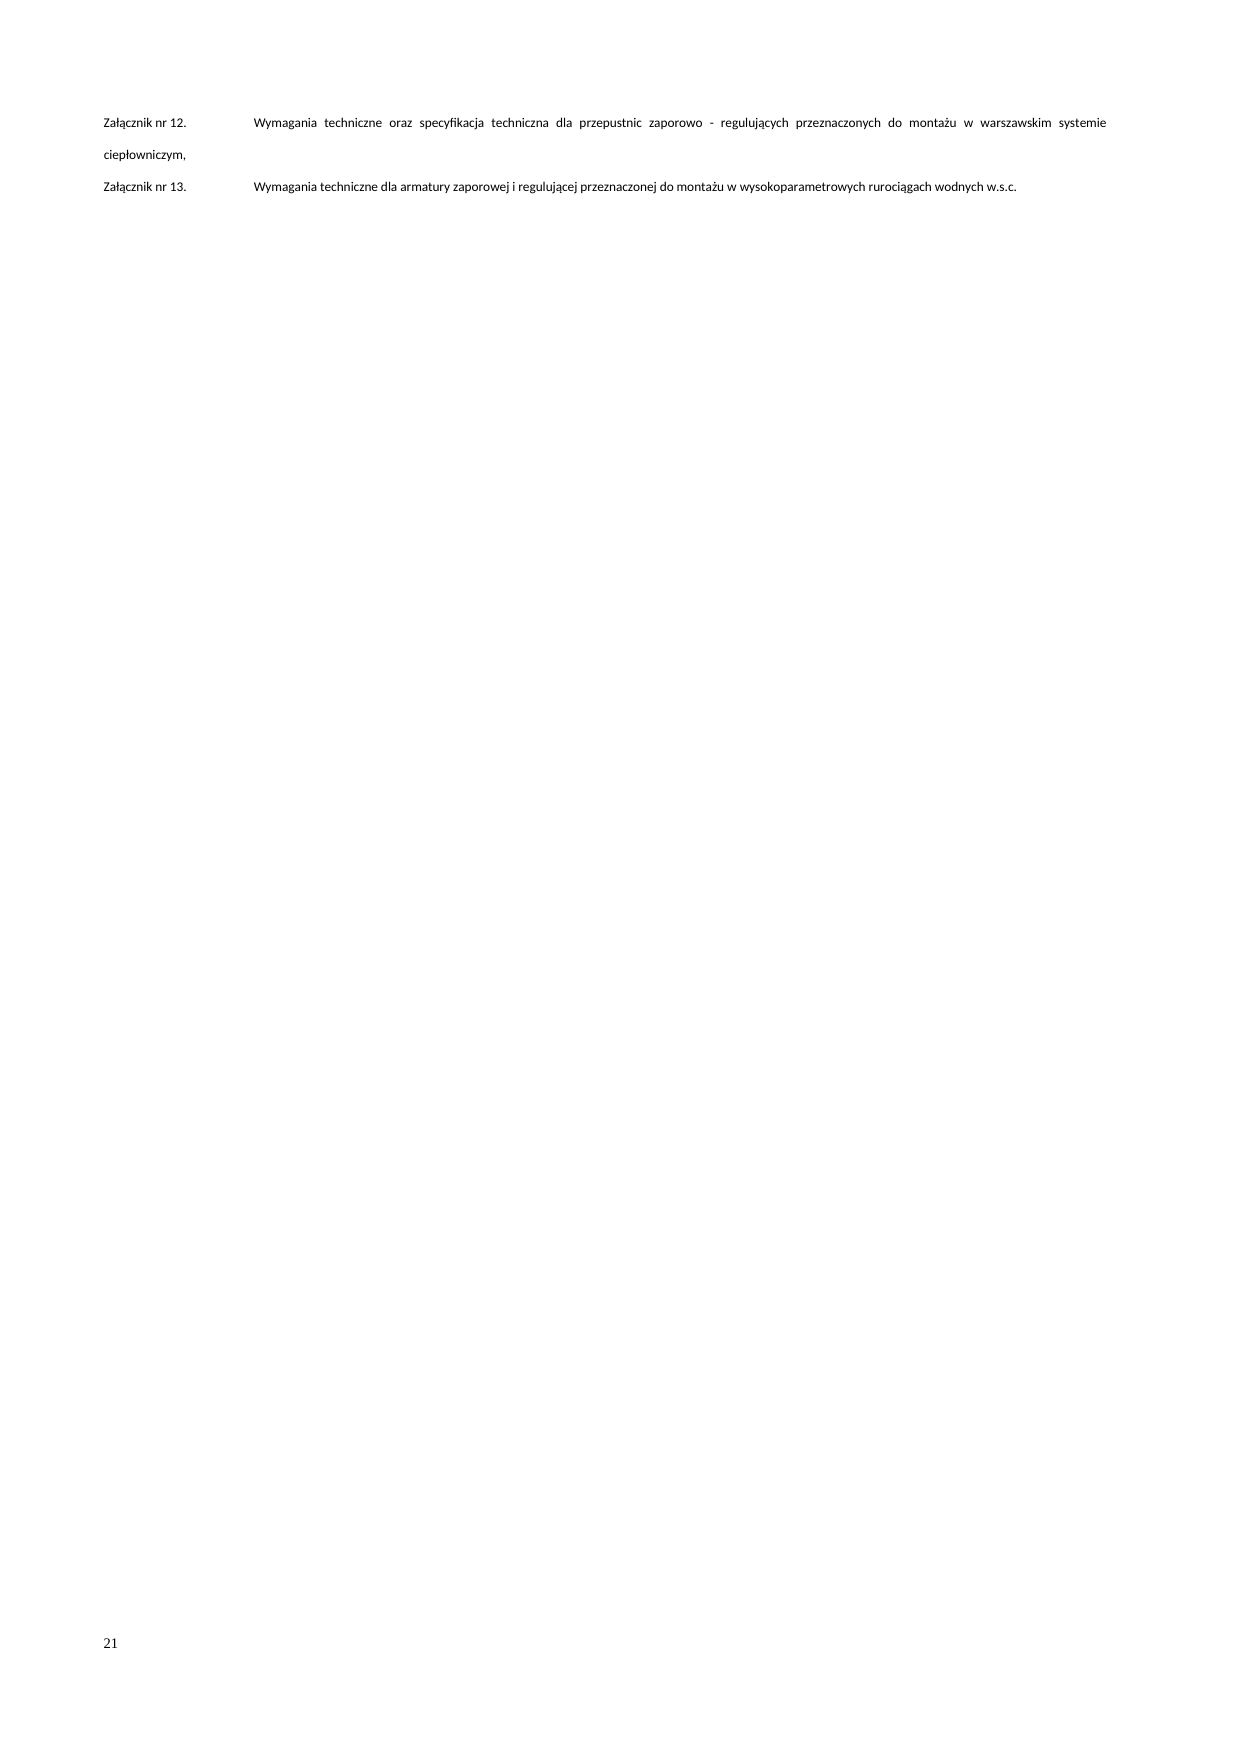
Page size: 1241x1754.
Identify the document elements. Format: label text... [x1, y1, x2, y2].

text Załącznik nr 12. Wymagania techniczne oraz specyfikacja techniczna dla przepustnic zaporowo - regulujących przeznaczonych do montażu w warszawskim systemie ciepłowniczym, [103, 102, 1107, 163]
text Załącznik nr 13. Wymagania techniczne dla armatury zaporowej i regulującej przeznaczonej do montażu w wysokoparametrowych rurociągach wodnych w.s.c. [103, 167, 1107, 195]
